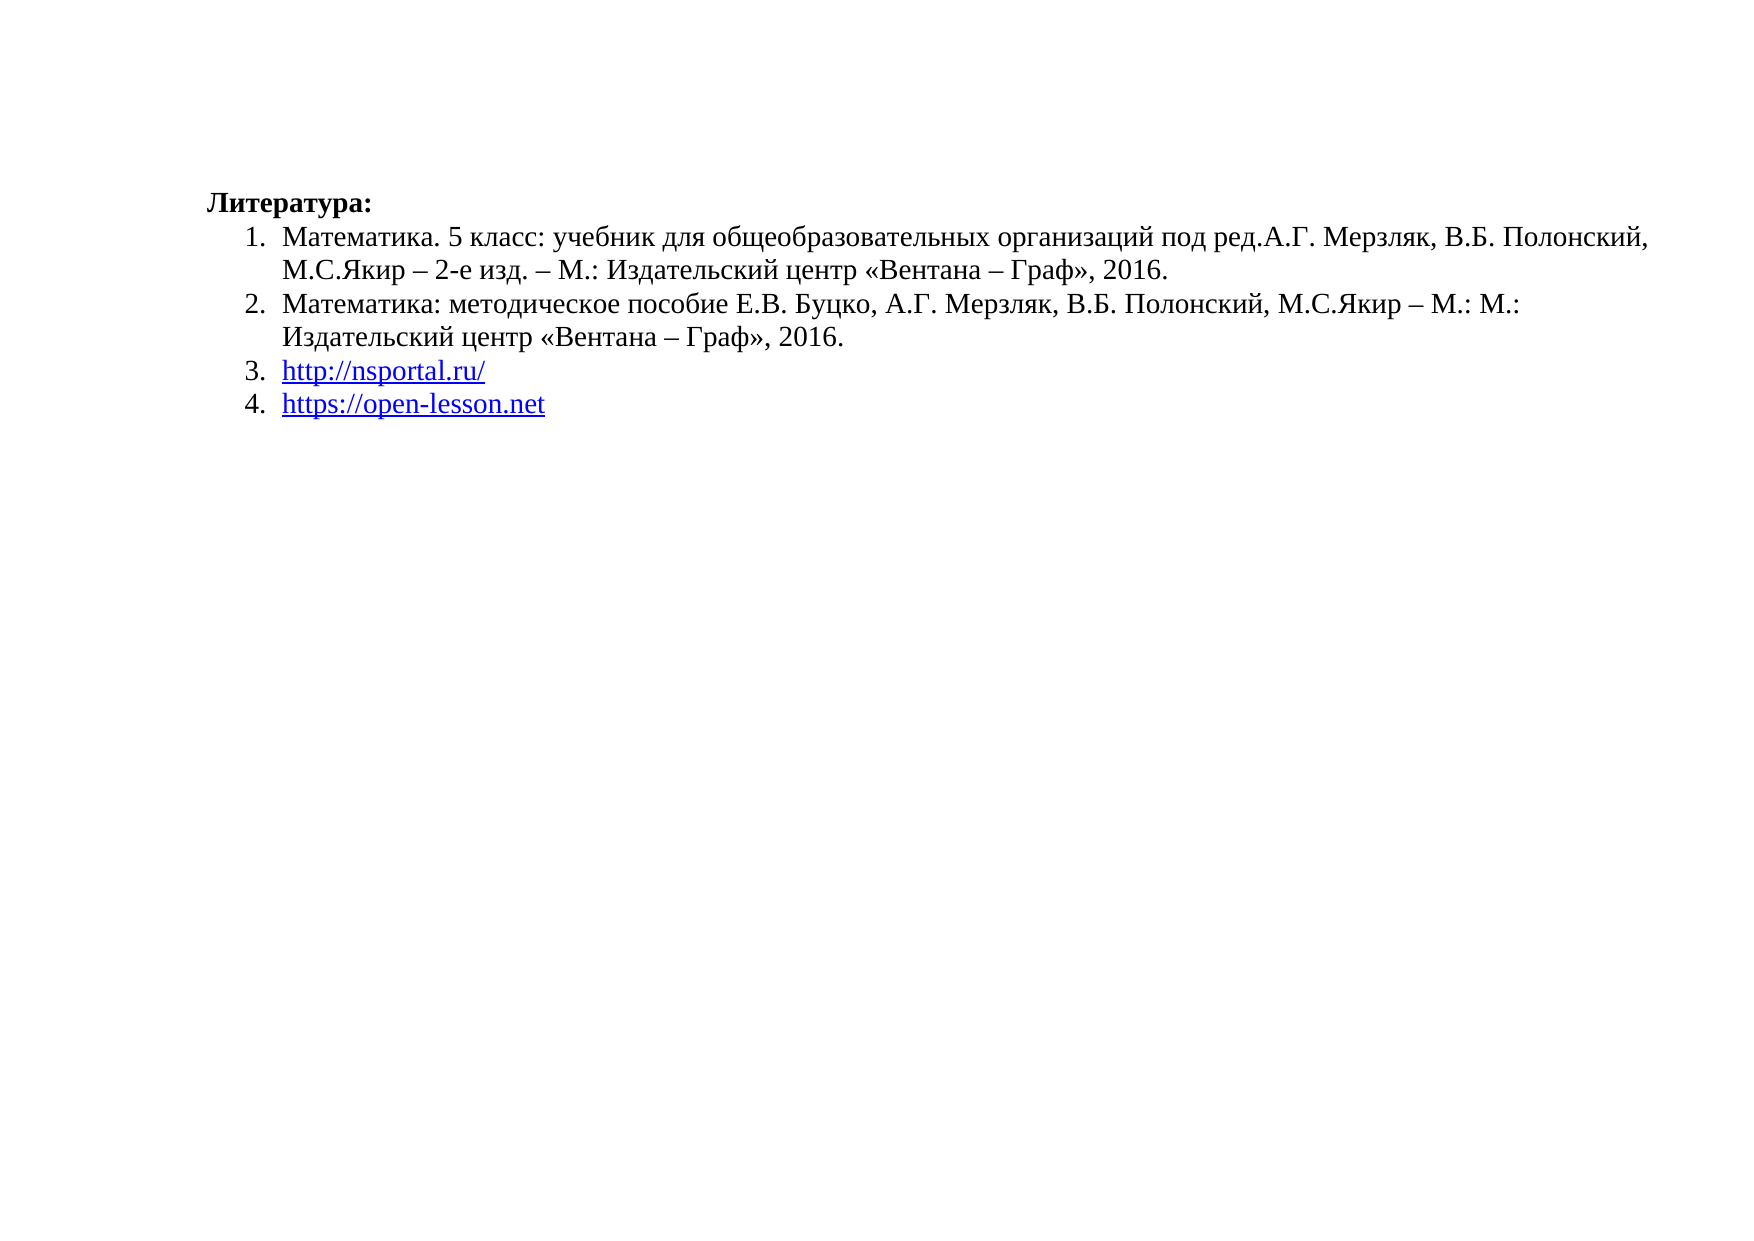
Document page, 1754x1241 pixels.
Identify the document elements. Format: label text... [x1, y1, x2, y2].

list Математика: методическое пособие Е.В. Буцко, А.Г. Мерзляк, В.Б. Полонский, М.С.Якир – М.: М.: Издательский центр «Вентана – Граф», 2016. [244, 286, 1665, 353]
list https://open-lesson.net [244, 386, 1665, 420]
text Литература: [207, 185, 1665, 219]
list http://nsportal.ru/ [244, 353, 1665, 386]
list Математика. 5 класс: учебник для общеобразовательных организаций под ред.А.Г. Мерзляк, В.Б. Полонский, М.С.Якир – 2-е изд. – М.: Издательский центр «Вентана – Граф», 2016. [244, 219, 1665, 286]
